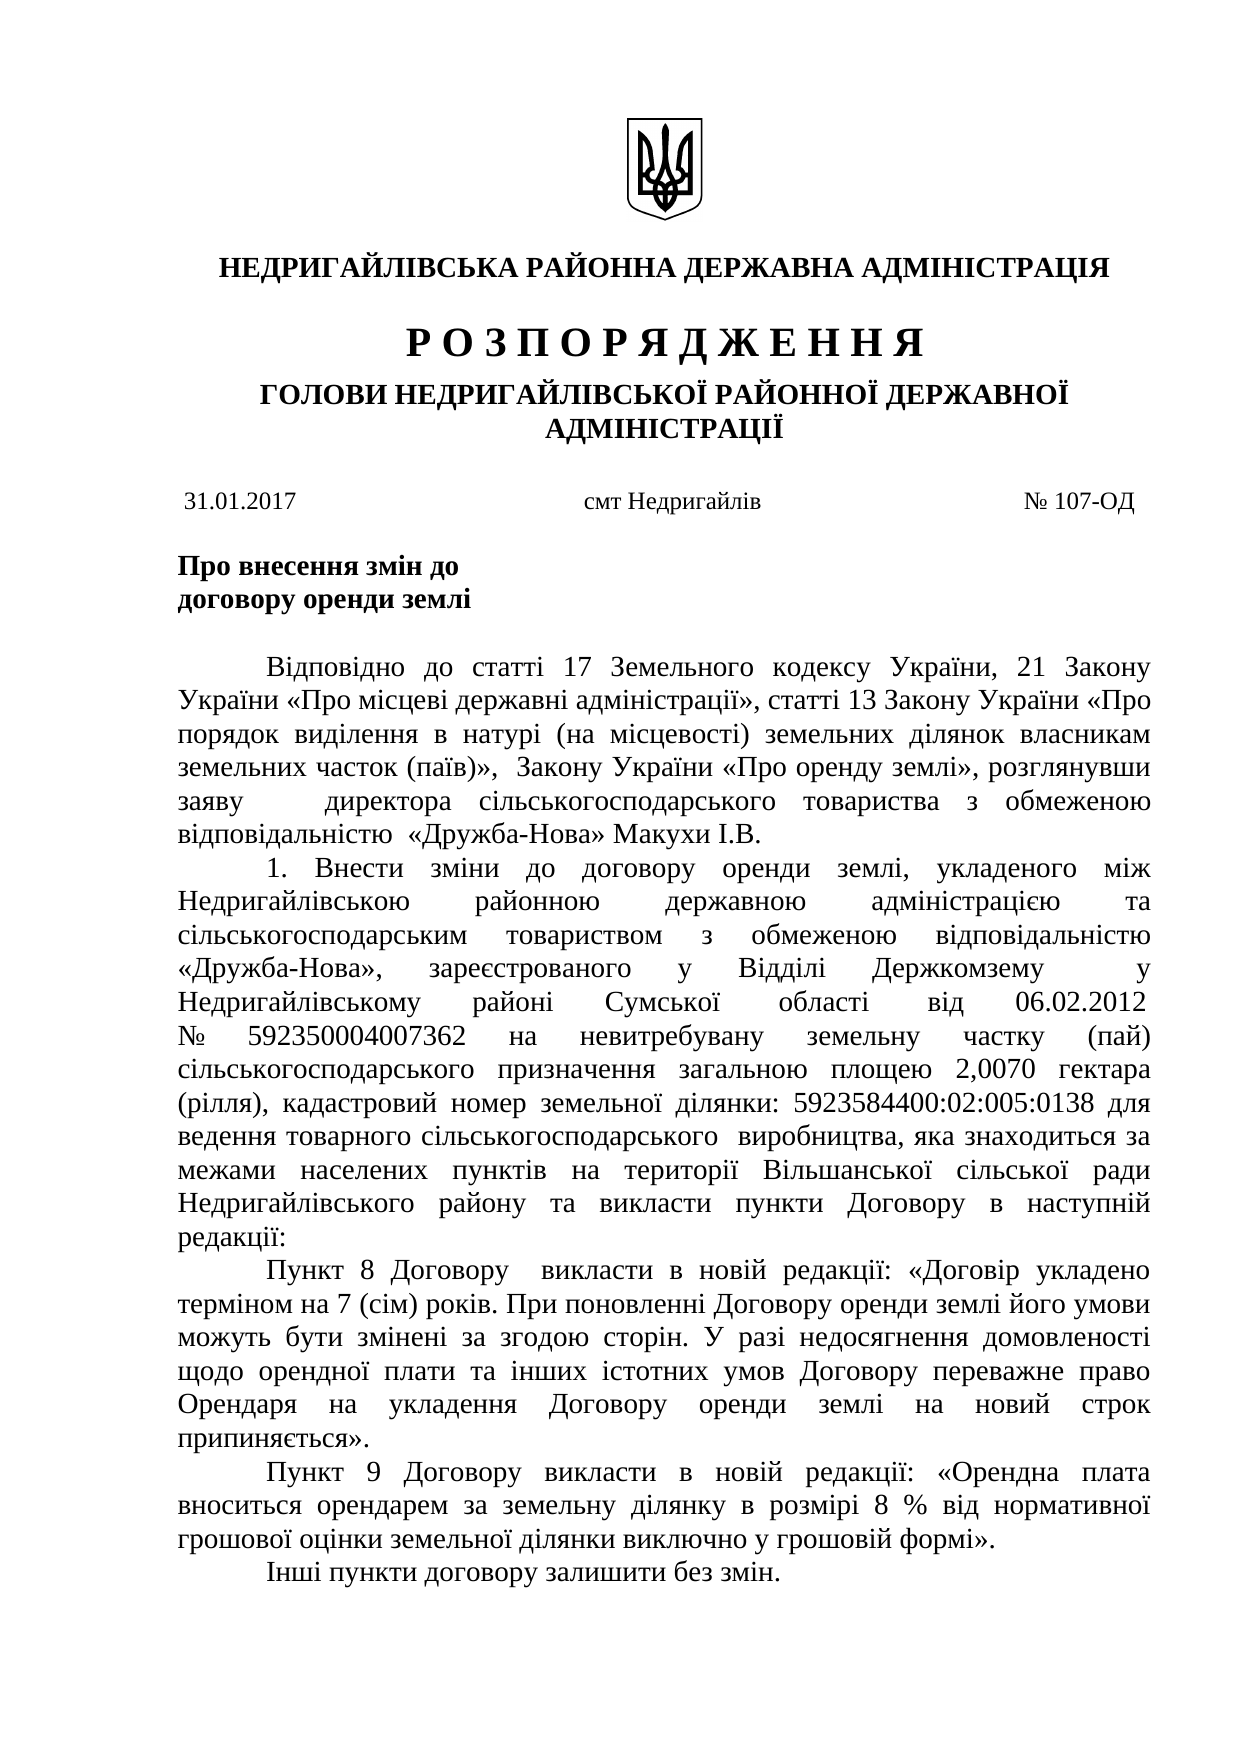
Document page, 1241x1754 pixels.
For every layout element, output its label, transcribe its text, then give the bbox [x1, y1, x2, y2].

text НЕДРИГАЙЛІВСЬКА РАЙОННА ДЕРЖАВНА АДМІНІСТРАЦІЯ [177, 250, 1152, 283]
text Пункт 9 Договору викласти в новій редакції: «Орендна плата вноситься орендарем за земельну ділянку в розмірі 8 % від нормативної грошової оцінки земельної ділянки виключно у грошовій формі». [177, 1454, 1152, 1554]
subtitle Про внесення змін до [177, 548, 1152, 582]
text 1. Внести зміни до договору оренди землі, укладеного між Недригайлівською районною державною адміністрацією та сільськогосподарським товариством з обмеженою відповідальністю «Дружба-Нова», зареєстрованого у Відділі Держкомзему у Недригайлівському районі Сумської області від 06.02.2012 [177, 850, 1152, 1018]
text Відповідно до статті 17 Земельного кодексу України, 21 Закону України «Про місцеві державні адміністрації», статті 13 Закону України «Про порядок виділення в натурі (на місцевості) земельних ділянок власникам земельних часток (паїв)», Закону України «Про оренду землі», розглянувши заяву директора сільськогосподарського товариства з обмеженою відповідальністю «Дружба-Нова» Макухи І.В. [177, 649, 1152, 850]
text Пункт 8 Договору викласти в новій редакції: «Договір укладено терміном на 7 (сім) років. При поновленні Договору оренди землі його умови можуть бути змінені за згодою сторін. У разі недосягнення домовленості щодо орендної плати та інших істотних умов Договору переважне право Орендаря на укладення Договору оренди землі на новий строк припиняється». [177, 1252, 1152, 1454]
picture [626, 118, 703, 222]
text 31.01.2017 смт Недригайлів № 107-ОД [177, 486, 1152, 514]
subtitle договору оренди землі [177, 582, 1152, 615]
text Інші пункти договору залишити без змін. [177, 1554, 1152, 1588]
text ГОЛОВИ НЕДРИГАЙЛІВСЬКОЇ РАЙОННОЇ ДЕРЖАВНОЇ АДМІНІСТРАЦІЇ [177, 377, 1152, 444]
text № 592350004007362 на невитребувану земельну частку (пай) сільськогосподарського призначення загальною площею 2,0070 гектара (рілля), кадастровий номер земельної ділянки: 5923584400:02:005:0138 для ведення товарного сільськогосподарського виробництва, яка знаходиться за межами населених пунктів на території Вільшанської сільської ради Недригайлівського району та викласти пункти Договору в наступній редакції: [177, 1018, 1152, 1252]
text Р О З П О Р Я Д Ж Е Н Н Я [177, 317, 1152, 365]
